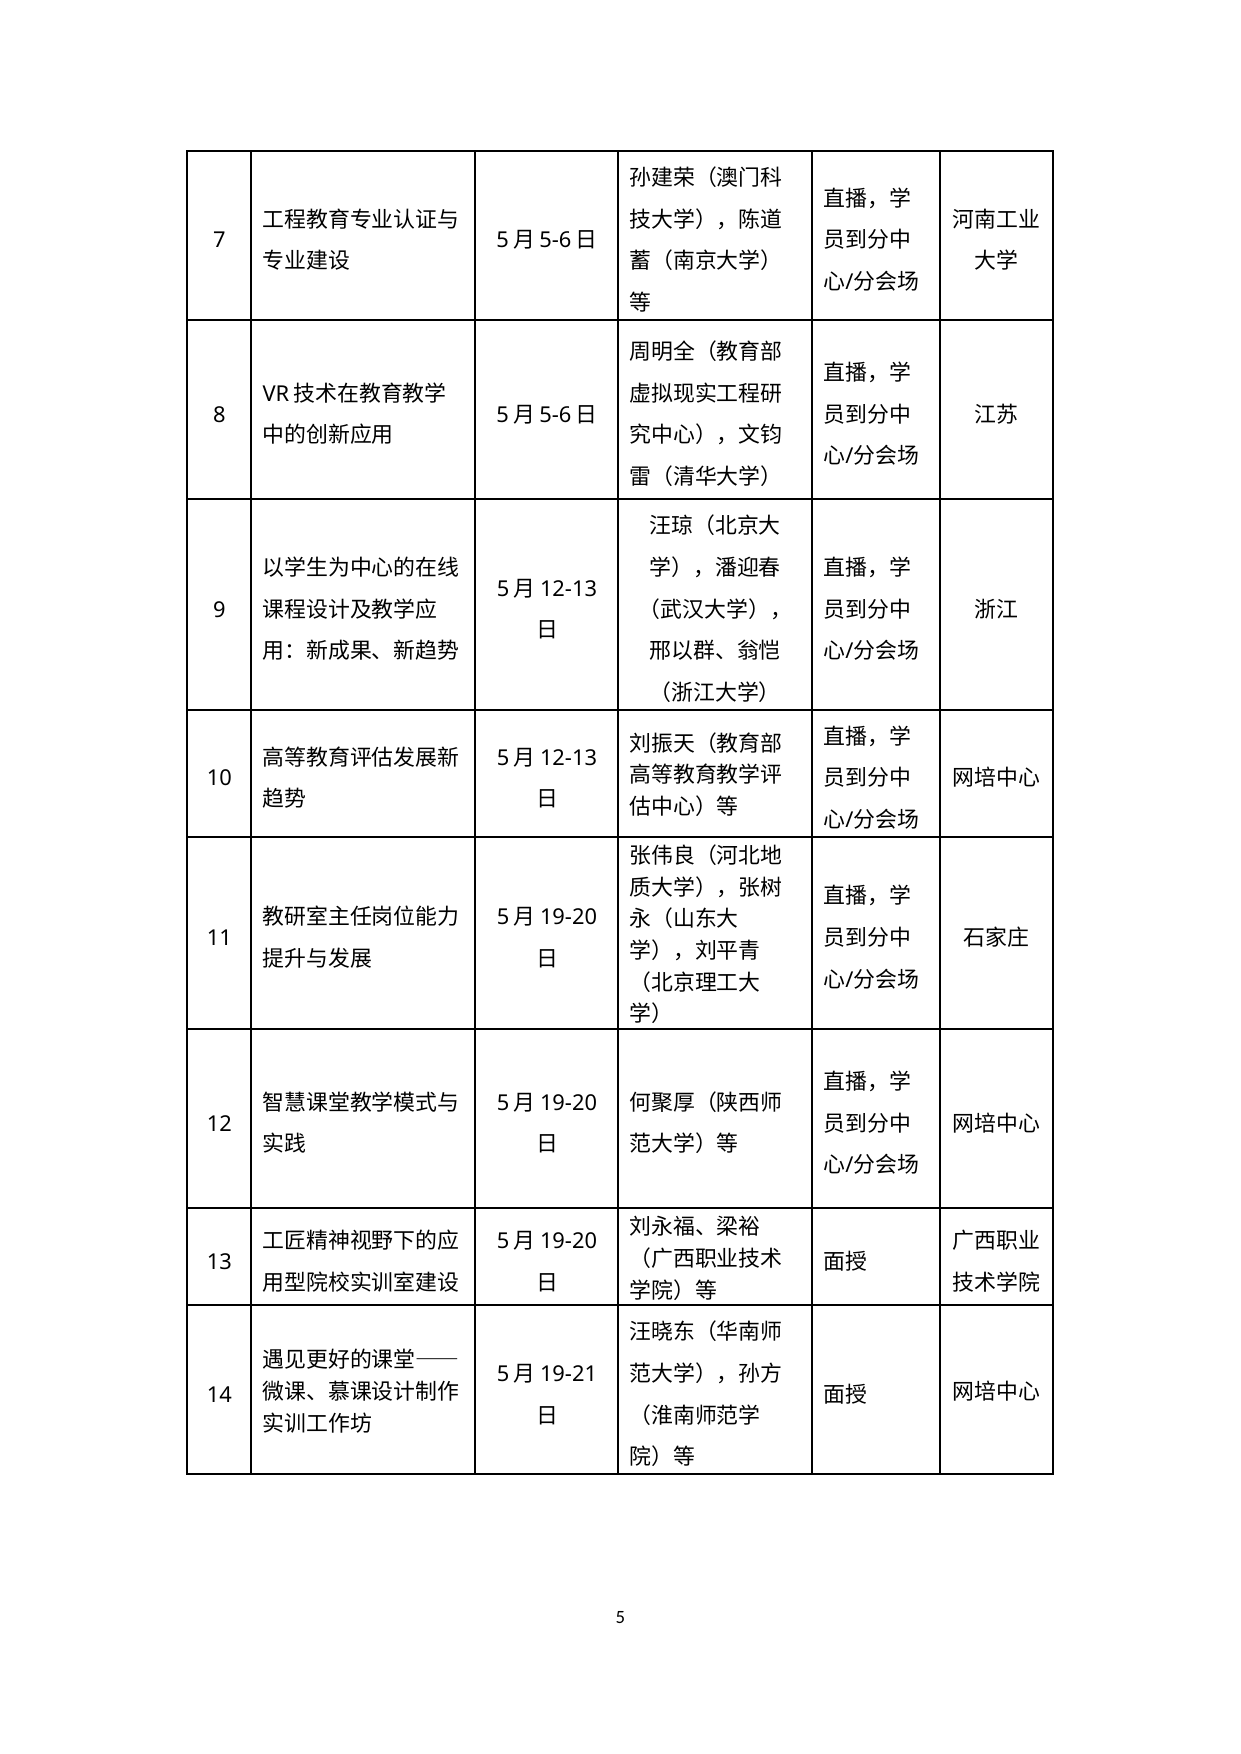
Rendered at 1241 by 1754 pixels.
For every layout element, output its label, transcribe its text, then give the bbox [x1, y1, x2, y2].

table_cell 智慧课堂教学模式与实践 [252, 1030, 474, 1207]
table_cell 直播，学员到分中心/分会场 [813, 500, 939, 709]
table_cell 直播，学员到分中心/分会场 [813, 321, 939, 498]
table_cell 5月19-21 日 [476, 1306, 617, 1473]
table_cell 以学生为中心的在线课程设计及教学应用：新成果、新趋势 [252, 500, 474, 709]
table_cell 网培中心 [941, 711, 1052, 836]
table_cell 8 [188, 321, 250, 498]
table_cell 刘振天（教育部高等教育教学评估中心）等 [619, 711, 811, 836]
table_cell 10 [188, 711, 250, 836]
table_cell VR技术在教育教学中的创新应用 [252, 321, 474, 498]
table_cell 11 [188, 838, 250, 1028]
table_cell 高等教育评估发展新趋势 [252, 711, 474, 836]
table_cell 直播，学员到分中心/分会场 [813, 838, 939, 1028]
table_cell 孙建荣（澳门科技大学），陈道蓄（南京大学）等 [619, 152, 811, 319]
table_cell 5月19-20日 [476, 1209, 617, 1304]
table_cell 直播，学员到分中心/分会场 [813, 711, 939, 836]
table_cell 汪琼（北京大学），潘迎春（武汉大学），邢以群、翁恺（浙江大学） [619, 500, 811, 709]
table_cell 广西职业技术学院 [941, 1209, 1052, 1304]
table_cell 浙江 [941, 500, 1052, 709]
table_cell 13 [188, 1209, 250, 1304]
table_cell 张伟良（河北地质大学），张树永（山东大学），刘平青（北京理工大学） [619, 838, 811, 1028]
table_cell 石家庄 [941, 838, 1052, 1028]
table_cell 江苏 [941, 321, 1052, 498]
table_cell 刘永福、梁裕（广西职业技术学院）等 [717, 1209, 811, 1304]
table_cell 河南工业大学 [941, 152, 1052, 319]
table_cell 5月12-13日 [476, 500, 617, 709]
table_cell 面授 [813, 1209, 939, 1304]
table_cell 直播，学员到分中心/分会场 [813, 152, 939, 319]
table_cell 9 [188, 500, 250, 709]
table_cell 网培中心 [941, 1030, 1052, 1207]
table_cell 直播，学员到分中心/分会场 [813, 1030, 939, 1207]
table_cell 何聚厚（陕西师范大学）等 [619, 1030, 811, 1207]
table_cell 周明全（教育部虚拟现实工程研究中心），文钧雷（清华大学） [619, 321, 811, 498]
table_cell 遇见更好的课堂——微课、慕课设计制作实训工作坊 [252, 1306, 474, 1473]
table_cell 工匠精神视野下的应用型院校实训室建设 [252, 1209, 474, 1304]
table_cell 5月5-6日 [476, 152, 617, 319]
table_cell 5月19-20日 [476, 1030, 617, 1207]
table_cell 工程教育专业认证与专业建设 [252, 152, 474, 319]
table_cell 网培中心 [941, 1306, 1052, 1473]
table_cell 12 [188, 1030, 250, 1207]
table_cell 5月5-6日 [476, 321, 617, 498]
table_cell 5月19-20日 [476, 838, 617, 1028]
table_cell 面授 [813, 1306, 939, 1473]
table_cell 教研室主任岗位能力提升与发展 [252, 838, 474, 1028]
table_cell 汪晓东（华南师范大学），孙方（淮南师范学院）等 [619, 1306, 811, 1473]
table_cell 14 [188, 1306, 250, 1473]
table_cell 5月12-13日 [476, 711, 617, 836]
table_cell 7 [188, 152, 250, 319]
